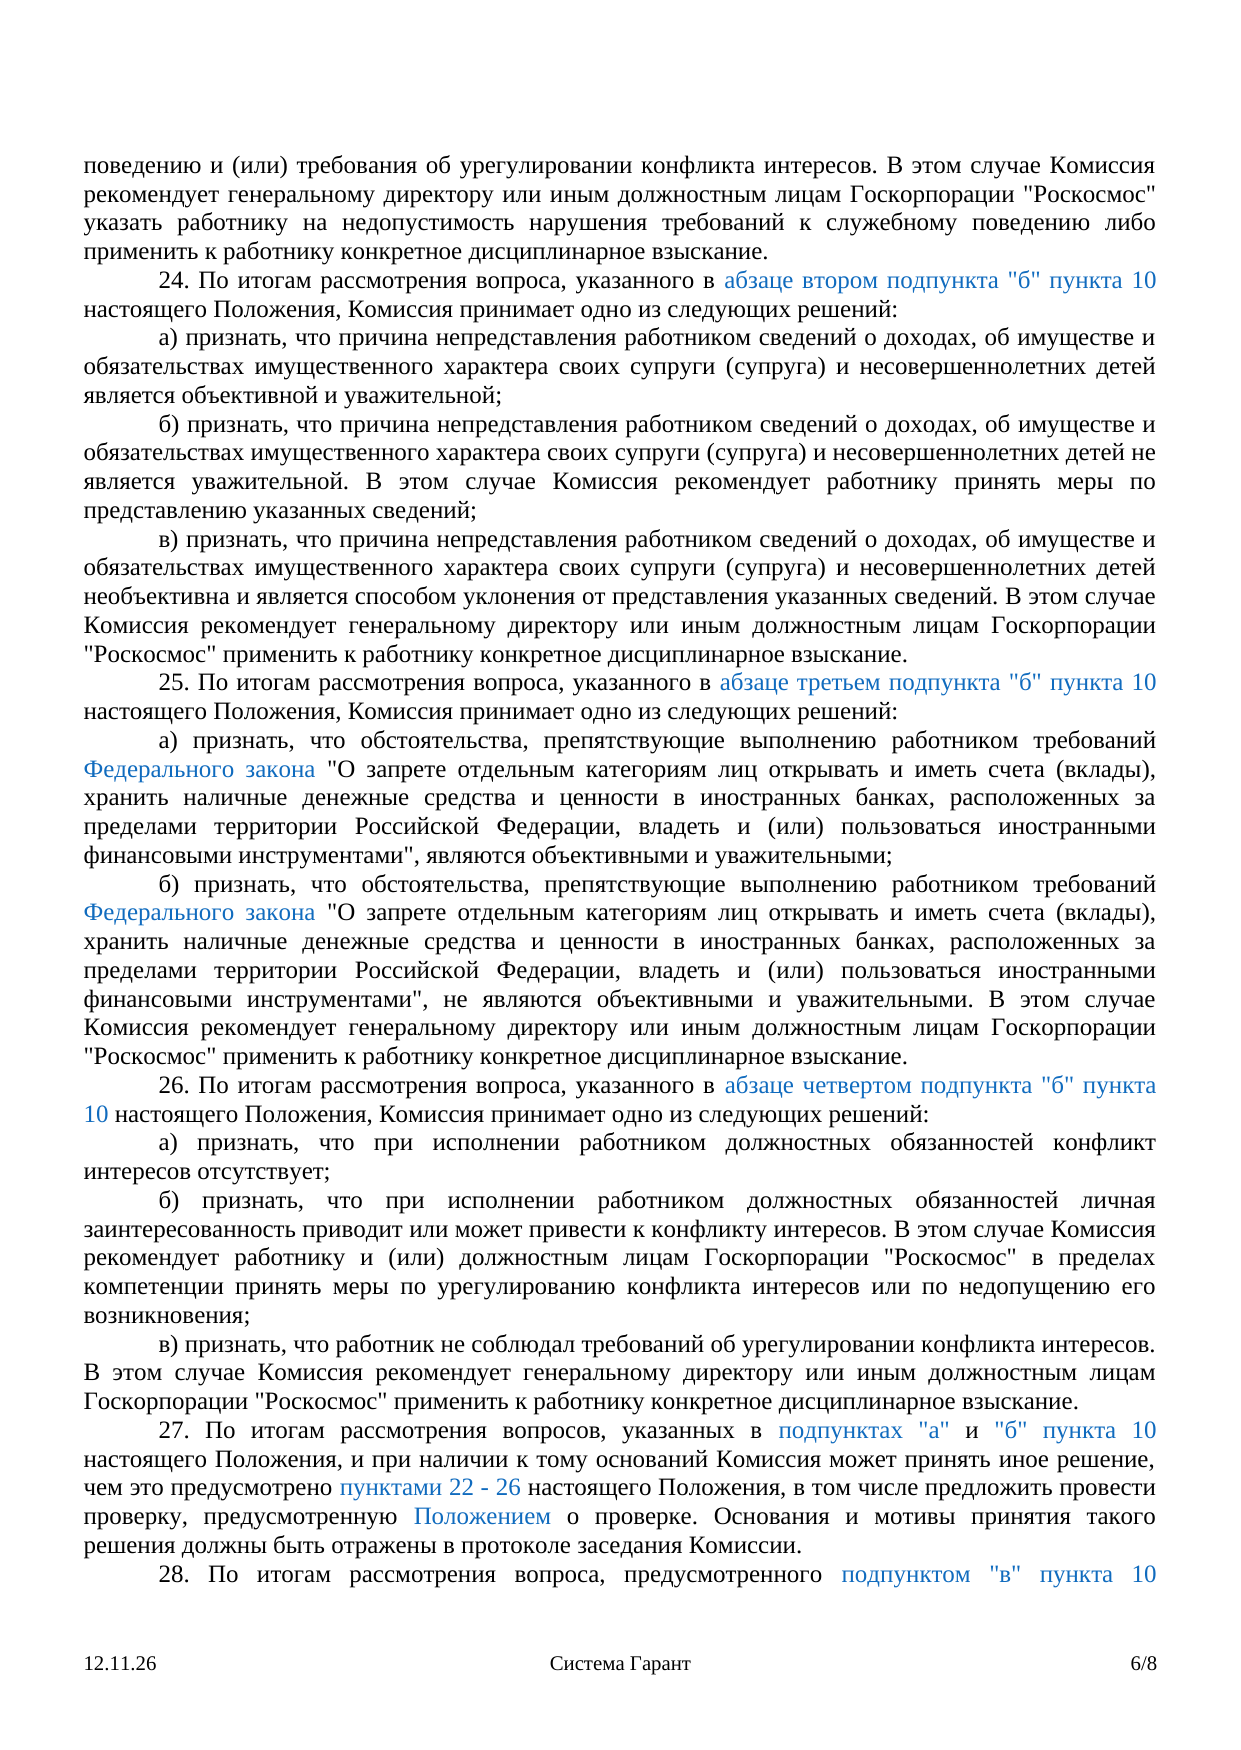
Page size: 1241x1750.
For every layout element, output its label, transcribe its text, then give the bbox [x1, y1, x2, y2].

text 26. По итогам рассмотрения вопроса, указанного в абзаце четвертом подпункта "б" пункта 10 настоящего Положения, Комиссия принимает одно из следующих решений: [83, 1070, 1157, 1127]
text б) признать, что обстоятельства, препятствующие выполнению работником требований Федерального закона "О запрете отдельным категориям лиц открывать и иметь счета (вклады), хранить наличные денежные средства и ценности в иностранных банках, расположенных за пределами территории Российской Федерации, владеть и (или) пользоваться иностранными финансовыми инструментами", не являются объективными и уважительными. В этом случае Комиссия рекомендует генеральному директору или иным должностным лицам Госкорпорации "Роскосмос" применить к работнику конкретное дисциплинарное взыскание. [83, 869, 1157, 1070]
text а) признать, что при исполнении работником должностных обязанностей конфликт интересов отсутствует; [83, 1127, 1157, 1185]
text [83, 1559, 1157, 1587]
text а) признать, что причина непредставления работником сведений о доходах, об имуществе и обязательствах имущественного характера своих супруги (супруга) и несовершеннолетних детей является объективной и уважительной; [83, 322, 1157, 409]
text в) признать, что работник не соблюдал требований об урегулировании конфликта интересов. В этом случае Комиссия рекомендует генеральному директору или иным должностным лицам Госкорпорации "Роскосмос" применить к работнику конкретное дисциплинарное взыскание. [83, 1329, 1157, 1415]
text 24. По итогам рассмотрения вопроса, указанного в абзаце втором подпункта "б" пункта 10 настоящего Положения, Комиссия принимает одно из следующих решений: [83, 265, 1157, 322]
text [83, 150, 1157, 265]
text б) признать, что при исполнении работником должностных обязанностей личная заинтересованность приводит или может привести к конфликту интересов. В этом случае Комиссия рекомендует работнику и (или) должностным лицам Госкорпорации "Роскосмос" в пределах компетенции принять меры по урегулированию конфликта интересов или по недопущению его возникновения; [83, 1185, 1157, 1329]
text а) признать, что обстоятельства, препятствующие выполнению работником требований Федерального закона "О запрете отдельным категориям лиц открывать и иметь счета (вклады), хранить наличные денежные средства и ценности в иностранных банках, расположенных за пределами территории Российской Федерации, владеть и (или) пользоваться иностранными финансовыми инструментами", являются объективными и уважительными; [83, 725, 1157, 869]
text б) признать, что причина непредставления работником сведений о доходах, об имуществе и обязательствах имущественного характера своих супруги (супруга) и несовершеннолетних детей не является уважительной. В этом случае Комиссия рекомендует работнику принять меры по представлению указанных сведений; [83, 409, 1157, 524]
text в) признать, что причина непредставления работником сведений о доходах, об имуществе и обязательствах имущественного характера своих супруги (супруга) и несовершеннолетних детей необъективна и является способом уклонения от представления указанных сведений. В этом случае Комиссия рекомендует генеральному директору или иным должностным лицам Госкорпорации "Роскосмос" применить к работнику конкретное дисциплинарное взыскание. [83, 524, 1157, 667]
text 27. По итогам рассмотрения вопросов, указанных в подпунктах "а" и "б" пункта 10 настоящего Положения, и при наличии к тому оснований Комиссия может принять иное решение, чем это предусмотрено пунктами 22 - 26 настоящего Положения, в том числе предложить провести проверку, предусмотренную Положением о проверке. Основания и мотивы принятия такого решения должны быть отражены в протоколе заседания Комиссии. [83, 1415, 1157, 1559]
text 25. По итогам рассмотрения вопроса, указанного в абзаце третьем подпункта "б" пункта 10 настоящего Положения, Комиссия принимает одно из следующих решений: [83, 667, 1157, 725]
